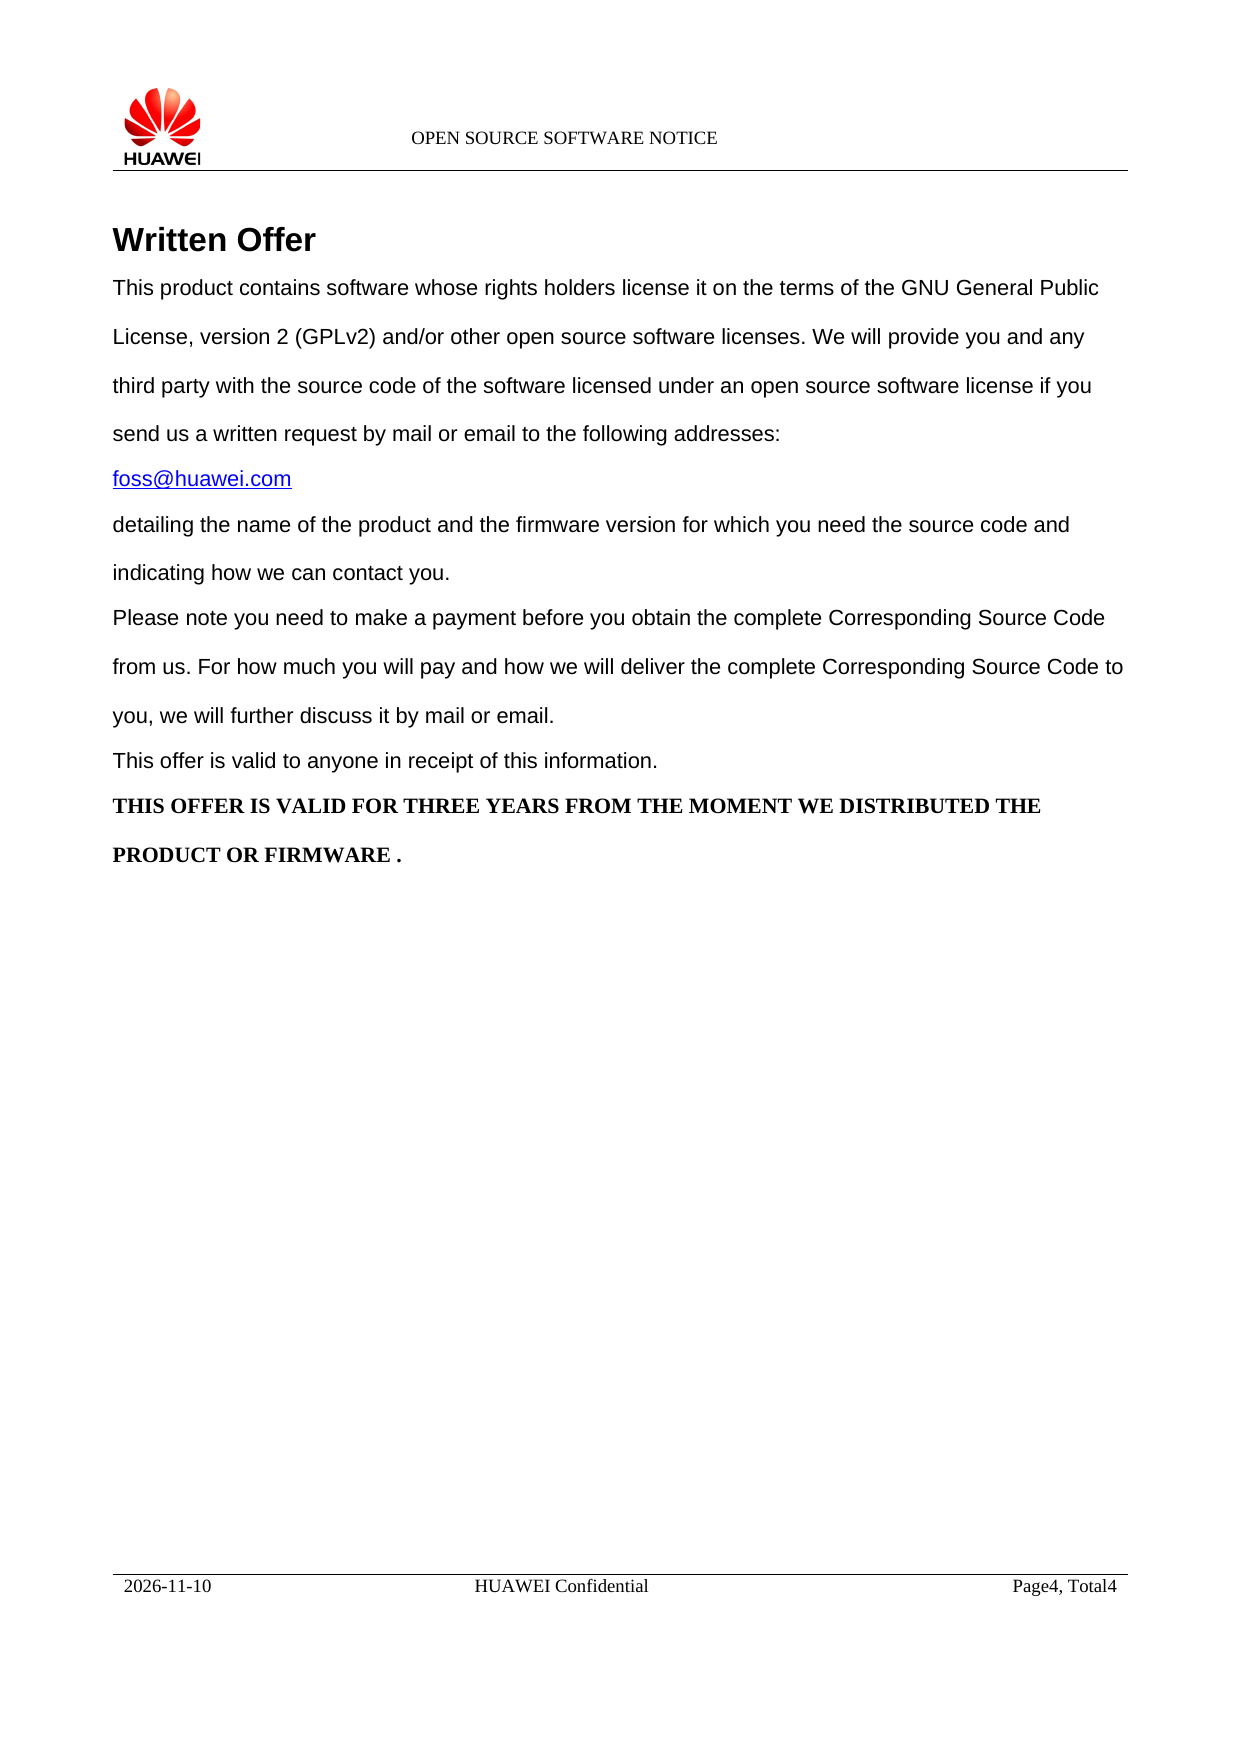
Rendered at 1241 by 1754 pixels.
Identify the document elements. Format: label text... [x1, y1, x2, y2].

text detailing the name of the product and the firmware version for which you need the source code and indicating how we can contact you. [112, 508, 1128, 589]
text This offer is valid for three years from the moment we distributed the product or firmware . [112, 789, 1128, 871]
text Please note you need to make a payment before you obtain the complete Corresponding Source Code from us. For how much you will pay and how we will deliver the complete Corresponding Source Code to you, we will further discuss it by mail or email. [112, 602, 1128, 732]
text This offer is valid to anyone in receipt of this information. [112, 744, 1128, 777]
text Written Offer [112, 206, 1128, 271]
text foss@huawei.com [112, 463, 1128, 495]
text This product contains software whose rights holders license it on the terms of the GNU General Public License, version 2 (GPLv2) and/or other open source software licenses. We will provide you and any third party with the source code of the software licensed under an open source software license if you send us a written request by mail or email to the following addresses: [112, 271, 1128, 450]
picture [124, 88, 201, 165]
